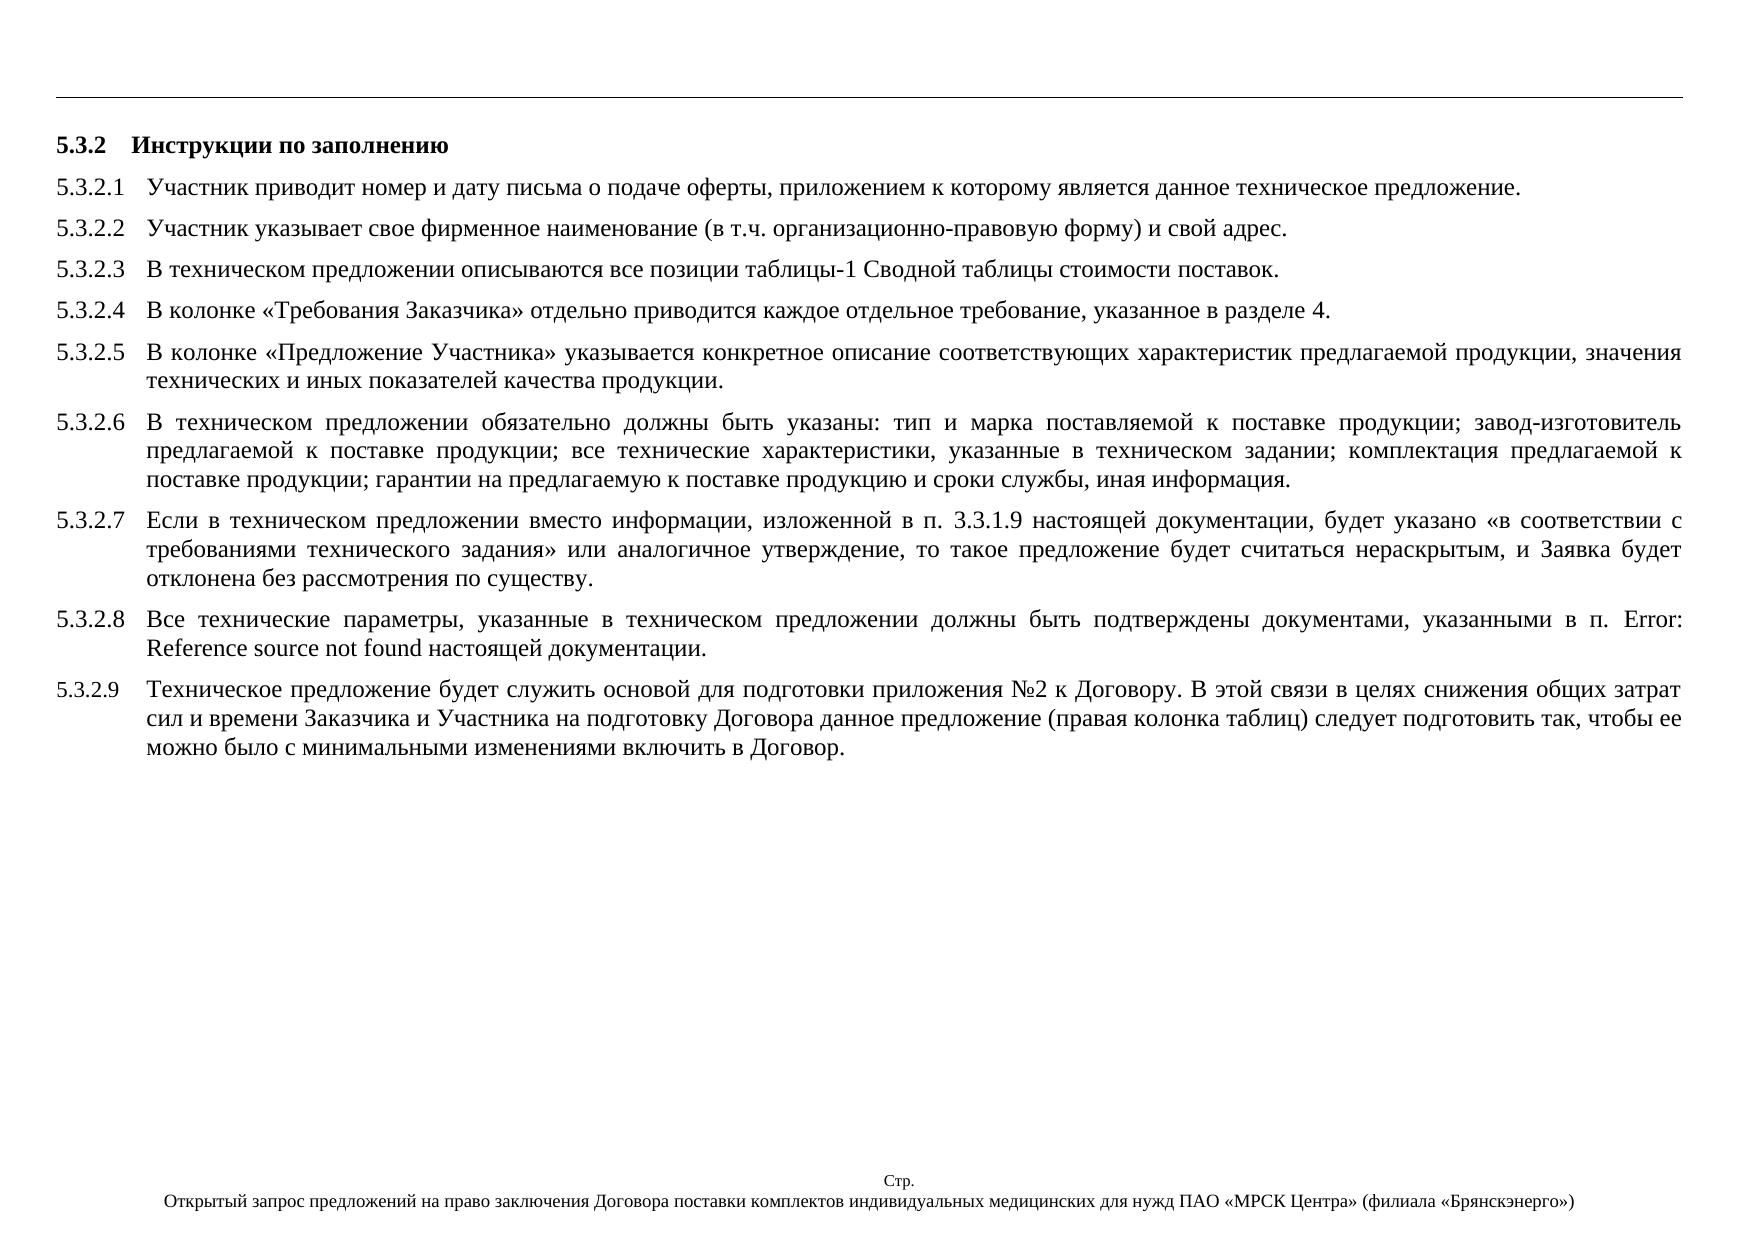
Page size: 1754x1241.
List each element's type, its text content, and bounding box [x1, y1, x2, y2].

list Техническое предложение будет служить основой для подготовки приложения №2 к Договору. В этой связи в целях снижения общих затрат сил и времени Заказчика и Участника на подготовку Договора данное предложение (правая колонка таблиц) следует подготовить так, чтобы ее можно было с минимальными изменениями включить в Договор. [56, 674, 1683, 761]
list Если в техническом предложении вместо информации, изложенной в п. 3.3.1.9 настоящей документации, будет указано «в соответствии с требованиями технического задания» или аналогичное утверждение, то такое предложение будет считаться нераскрытым, и Заявка будет отклонена без рассмотрения по существу. [56, 506, 1683, 592]
list В техническом предложении описываются все позиции таблицы-1 Сводной таблицы стоимости поставок. [56, 254, 1683, 283]
list В колонке «Требования Заказчика» отдельно приводится каждое отдельное требование, указанное в разделе 4. [56, 296, 1683, 324]
list Участник указывает свое фирменное наименование (в т.ч. организационно-правовую форму) и свой адрес. [56, 213, 1683, 242]
list В колонке «Предложение Участника» указывается конкретное описание соответствующих характеристик предлагаемой продукции, значения технических и иных показателей качества продукции. [56, 337, 1683, 394]
list Участник приводит номер и дату письма о подаче оферты, приложением к которому является данное техническое предложение. [56, 172, 1683, 201]
list В техническом предложении обязательно должны быть указаны: тип и марка поставляемой к поставке продукции; завод-изготовитель предлагаемой к поставке продукции; все технические характеристики, указанные в техническом задании; комплектация предлагаемой к поставке продукции; гарантии на предлагаемую к поставке продукцию и сроки службы, иная информация. [56, 407, 1683, 493]
subtitle Инструкции по заполнению [56, 131, 1683, 159]
